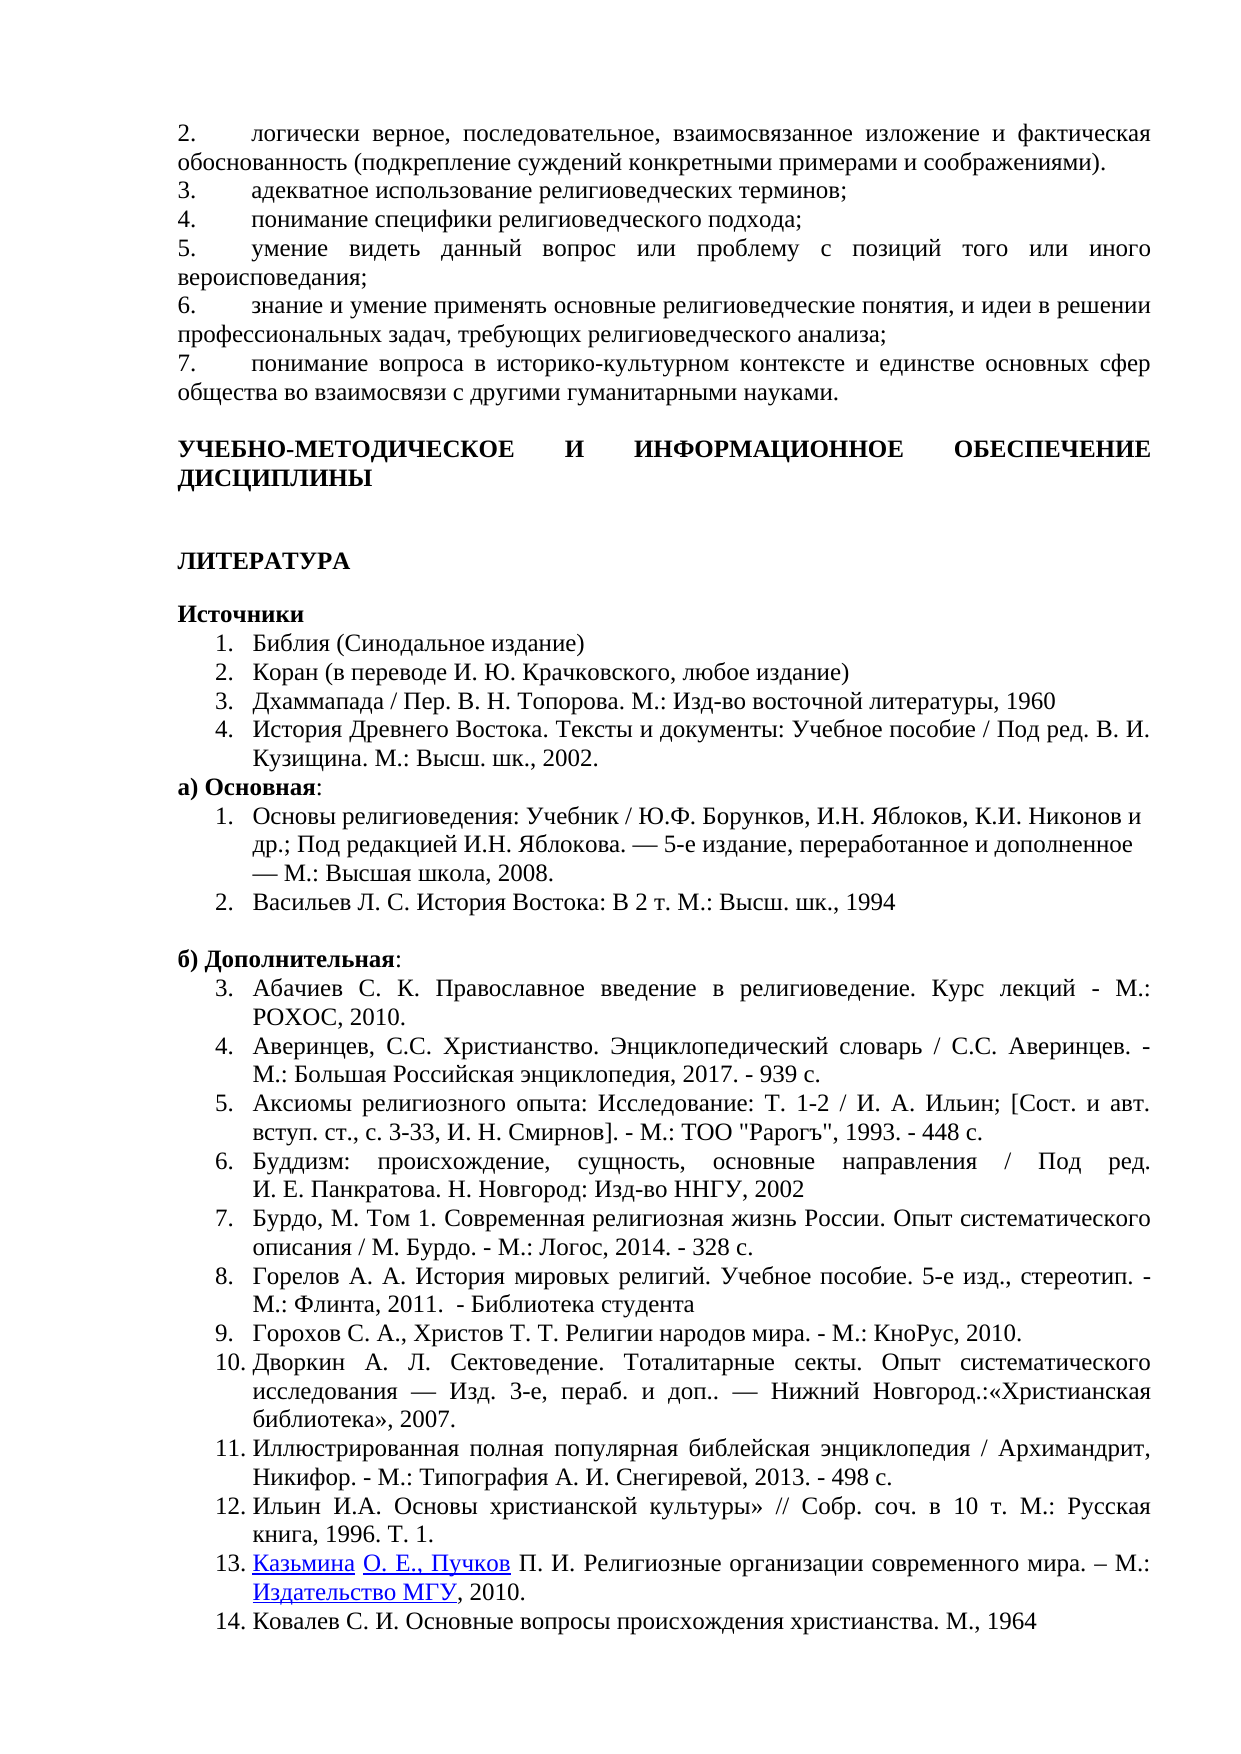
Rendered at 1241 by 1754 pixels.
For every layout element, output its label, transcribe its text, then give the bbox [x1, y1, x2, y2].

list Ильин И.А. Основы христианской культуры» // Собр. соч. в 10 т. М.: Русская книга, 1996. Т. 1. [215, 1491, 1152, 1548]
text Литература [177, 546, 1152, 574]
text а) Основная: [177, 772, 1152, 801]
list Ковалев С. И. Основные вопросы происхождения христианства. М., 1964 [215, 1606, 1152, 1634]
list Васильев Л. С. История Востока: В 2 т. М.: Высш. шк., 1994 [215, 887, 1152, 916]
text 2. логически верное, последовательное, взаимосвязанное изложение и фактическая обоснованность (подкрепление суждений конкретными примерами и соображениями). [177, 118, 1152, 176]
list Иллюстрированная полная популярная библейская энциклопедия / Архимандрит, Никифор. - М.: Типография А. И. Снегиревой, 2013. - 498 c. [215, 1433, 1152, 1491]
list Аксиомы религиозного опыта: Исследование: Т. 1-2 / И. А. Ильин; [Сост. и авт. вступ. ст., с. 3-33, И. Н. Смирнов]. - М.: ТОО "Рарогъ", 1993. - 448 с. [215, 1088, 1152, 1146]
list История Древнего Востока. Тексты и документы: Учебное пособие / Под ред. В. И. Кузищина. М.: Высш. шк., 2002. [215, 714, 1152, 772]
list Дворкин А. Л. Сектоведение. Тоталитарные секты. Опыт систематического исследования — Изд. 3-е, пераб. и доп.. — Нижний Новгород.:«Христианская библиотека», 2007. [215, 1347, 1152, 1433]
list Библия (Синодальное издание) [215, 628, 1152, 657]
text б) Дополнительная: [177, 944, 1152, 973]
text 4. понимание специфики религиоведческого подхода; [177, 204, 1152, 233]
text 6. знание и умение применять основные религиоведческие понятия, и идеи в решении профессиональных задач, требующих религиоведческого анализа; [177, 291, 1152, 348]
text 3. адекватное использование религиоведческих терминов; [177, 176, 1152, 204]
text УЧЕБНО-МЕТОДИЧЕСКОЕ И ИНФОРМАЦИОННОЕ ОБЕСПЕЧЕНИЕ ДИСЦИПЛИНЫ [177, 434, 1152, 492]
text Источники [177, 599, 1152, 628]
list Горохов С. А., Христов Т. Т. Религии народов мира. - М.: КноРус, 2010. [215, 1318, 1152, 1347]
text 5. умение видеть данный вопрос или проблему с позиций того или иного вероисповедания; [177, 233, 1152, 291]
list Буддизм: происхождение, сущность, основные направления / Под ред. И. Е. Панкратова. Н. Новгород: Изд-во ННГУ, 2002 [215, 1146, 1152, 1203]
list Горелов А. А. История мировых религий. Учебное пособие. 5-е изд., стереотип. - М.: Флинта, 2011. - Библиотека студента [215, 1261, 1152, 1318]
list Основы религиоведения: Учебник / Ю.Ф. Борунков, И.Н. Яблоков, К.И. Никонов и др.; Под редакцией И.Н. Яблокова. — 5-е издание, переработанное и дополненное — М.: Высшая школа, 2008. [215, 801, 1152, 887]
list Казьмина О. Е., Пучков П. И. Религиозные организации современного мира. – М.: Издательство МГУ, 2010. [215, 1548, 1152, 1606]
text 7. понимание вопроса в историко-культурном контексте и единстве основных сфер общества во взаимосвязи с другими гуманитарными науками. [177, 348, 1152, 406]
list Абачиев С. К. Православное введение в религиоведение. Курс лекций - М.: РОХОС, 2010. [215, 973, 1152, 1031]
list Коран (в переводе И. Ю. Крачковского, любое издание) [215, 657, 1152, 686]
list Бурдо, М. Том 1. Современная религиозная жизнь России. Опыт систематического описания / М. Бурдо. - М.: Логос, 2014. - 328 c. [215, 1203, 1152, 1261]
list Дхаммапада / Пер. В. Н. Топорова. М.: Изд-во восточной литературы, 1960 [215, 686, 1152, 714]
list Аверинцев, С.С. Христианство. Энциклопедический словарь / С.С. Аверинцев. - М.: Большая Российская энциклопедия, 2017. - 939 c. [215, 1031, 1152, 1088]
